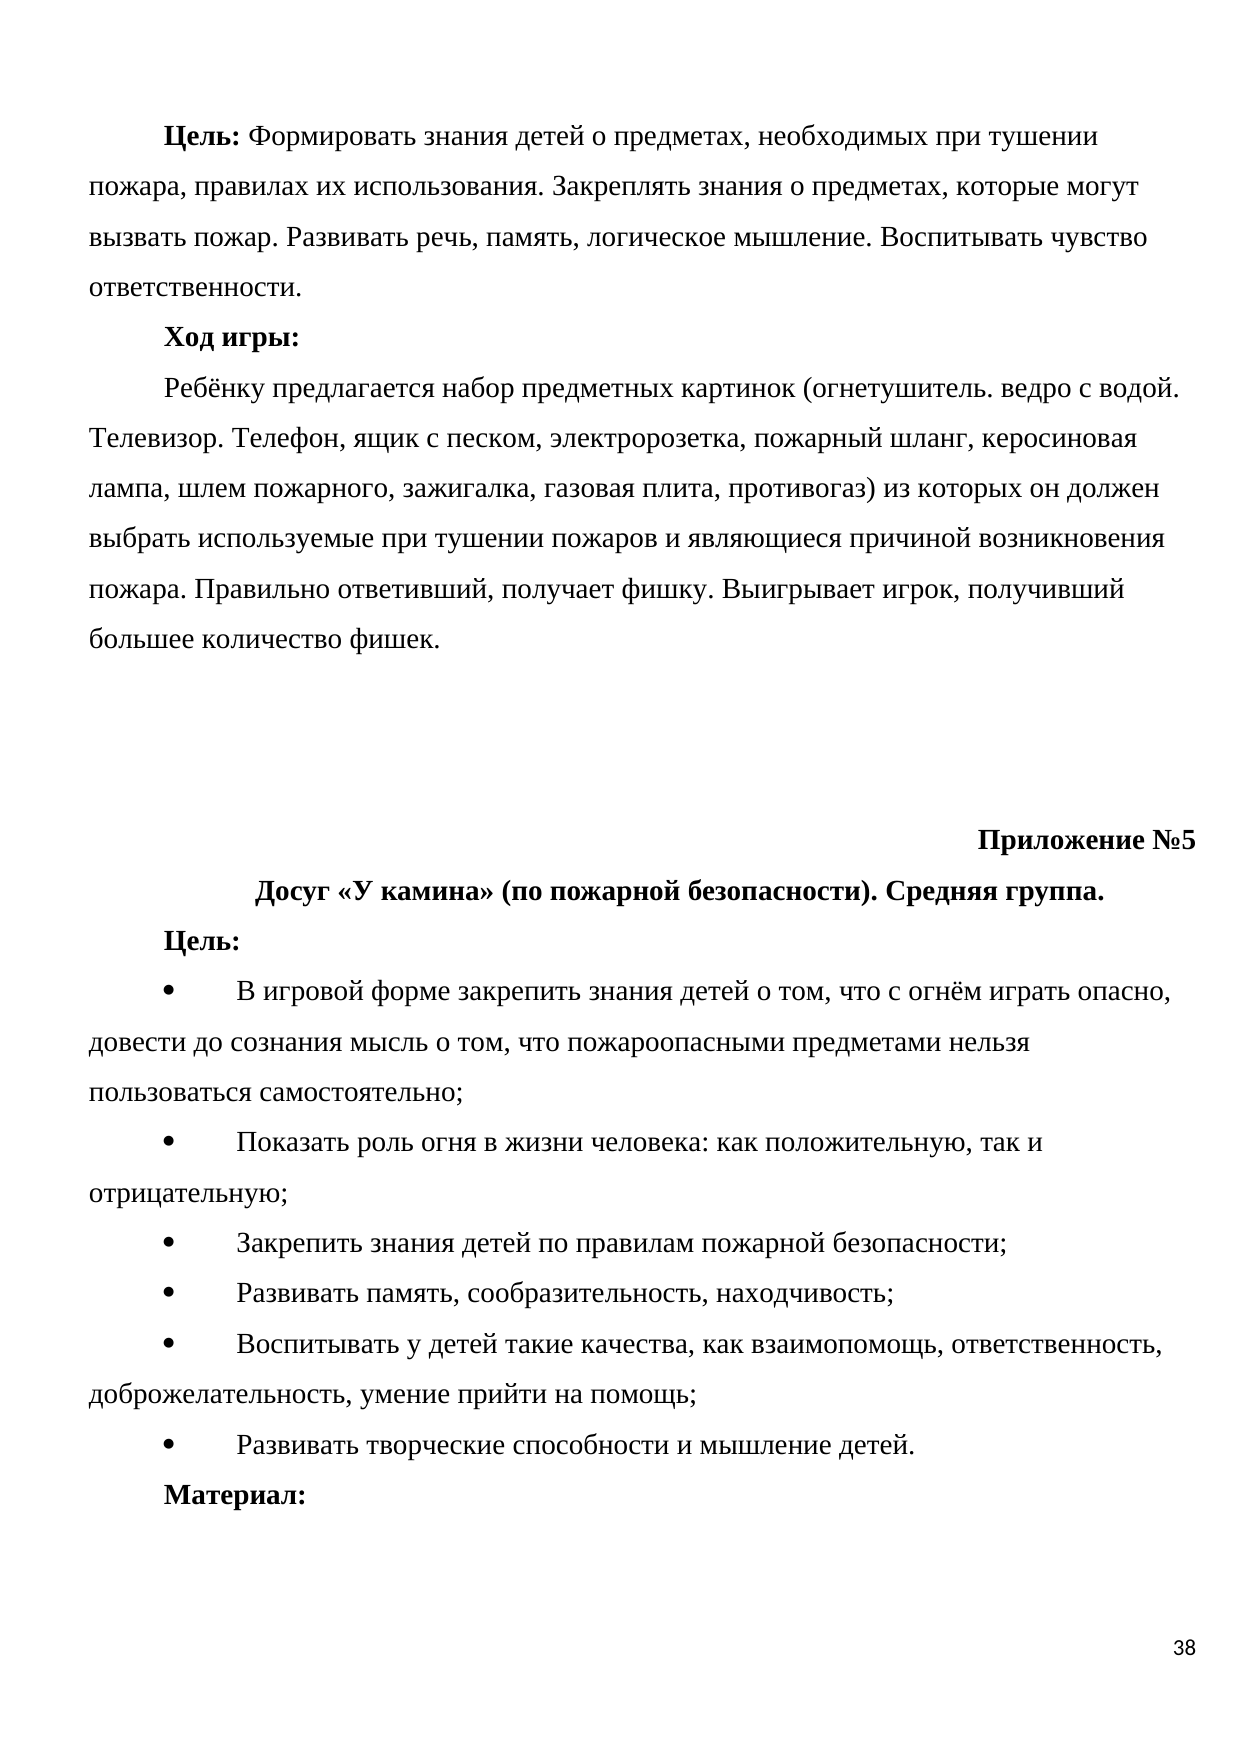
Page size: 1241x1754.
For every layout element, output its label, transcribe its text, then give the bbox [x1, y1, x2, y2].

text Ребёнку предлагается набор предметных картинок (огнетушитель. ведро с водой. Телевизор. Телефон, ящик с песком, электророзетка, пожарный шланг, керосиновая лампа, шлем пожарного, зажигалка, газовая плита, противогаз) из которых он должен выбрать используемые при тушении пожаров и являющиеся причиной возникновения пожара. Правильно ответивший, получает фишку. Выигрывает игрок, получивший большее количество фишек. [89, 370, 1196, 655]
list Закрепить знания детей по правилам пожарной безопасности; [89, 1225, 1196, 1259]
text Ход игры: [89, 319, 1196, 353]
list Развивать творческие способности и мышление детей. [89, 1427, 1196, 1460]
list В игровой форме закрепить знания детей о том, что с огнём играть опасно, довести до сознания мысль о том, что пожароопасными предметами нельзя пользоваться самостоятельно; [89, 973, 1196, 1108]
text Досуг «У камина» (по пожарной безопасности). Средняя группа. [89, 873, 1196, 906]
list Воспитывать у детей такие качества, как взаимопомощь, ответственность, доброжелательность, умение прийти на помощь; [89, 1326, 1196, 1410]
text Материал: [89, 1477, 1196, 1511]
text Приложение №5 [89, 822, 1196, 856]
text Цель: Формировать знания детей о предметах, необходимых при тушении пожара, правилах их использования. Закреплять знания о предметах, которые могут вызвать пожар. Развивать речь, память, логическое мышление. Воспитывать чувство ответственности. [89, 118, 1196, 303]
list Развивать память, сообразительность, находчивость; [89, 1276, 1196, 1309]
text Цель: [89, 923, 1196, 957]
list Показать роль огня в жизни человека: как положительную, так и отрицательную; [89, 1124, 1196, 1208]
